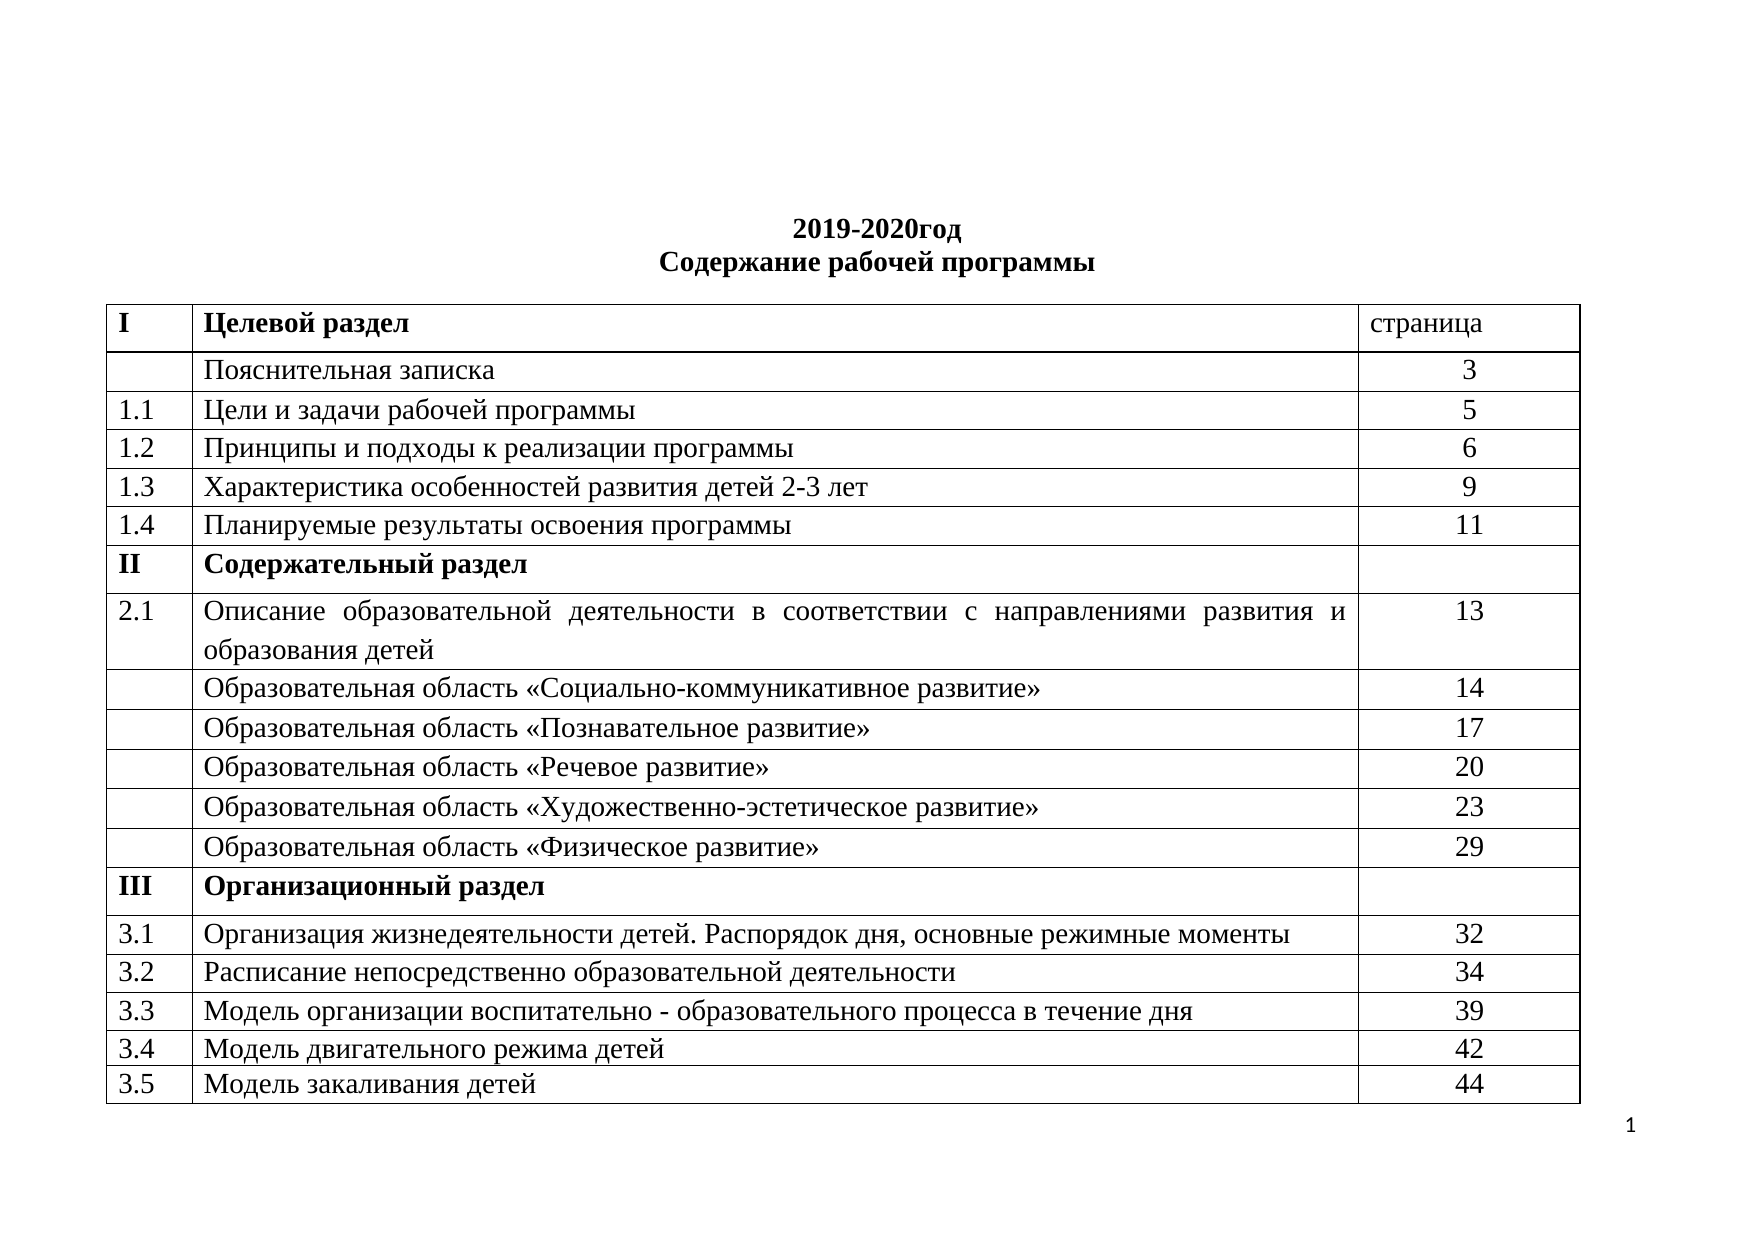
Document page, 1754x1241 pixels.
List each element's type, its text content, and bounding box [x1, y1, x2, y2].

table_cell [107, 829, 192, 867]
table_cell 13 [1359, 594, 1579, 669]
table_cell Модель двигательного режима детей [193, 1031, 1358, 1065]
table_cell 3.1 [107, 916, 192, 953]
table_cell 39 [1359, 993, 1579, 1030]
table_cell 23 [1359, 789, 1579, 828]
table_cell Пояснительная записка [193, 353, 1358, 391]
table_cell Описание образовательной деятельности в соответствии с направлениями развития и образования детей [193, 594, 1358, 669]
table_cell 1.3 [107, 469, 192, 506]
table_cell III [107, 868, 192, 915]
table_cell 3.2 [107, 955, 192, 992]
table_cell 1.1 [107, 392, 192, 429]
table_cell 42 [1359, 1031, 1579, 1065]
table_cell 29 [1359, 829, 1579, 867]
table_header страница [1359, 305, 1579, 351]
table_cell 3.5 [107, 1066, 192, 1103]
table_cell Организация жизнедеятельности детей. Распорядок дня, основные режимные моменты [193, 916, 1358, 953]
table_cell [107, 670, 192, 709]
table_cell [1359, 868, 1579, 915]
table_cell Характеристика особенностей развития детей 2-3 лет [193, 469, 1358, 506]
table_cell Модель закаливания детей [193, 1066, 1358, 1103]
table_cell 11 [1359, 507, 1579, 545]
table_cell 2.1 [107, 594, 192, 669]
table_cell Принципы и подходы к реализации программы [193, 430, 1358, 468]
table_cell [107, 750, 192, 788]
table_cell 5 [1359, 392, 1579, 429]
table_cell Образовательная область «Физическое развитие» [193, 829, 1358, 867]
table_cell Образовательная область «Художественно-эстетическое развитие» [193, 789, 1358, 828]
table_cell 17 [1359, 710, 1579, 748]
table_cell [1359, 546, 1579, 592]
table_cell [107, 710, 192, 748]
table_cell 3.4 [107, 1031, 192, 1065]
table_cell 6 [1359, 430, 1579, 468]
table_cell 1.2 [107, 430, 192, 468]
table_cell 44 [1359, 1066, 1579, 1103]
table_cell Расписание непосредственно образовательной деятельности [193, 955, 1358, 992]
table_cell 32 [1359, 916, 1579, 953]
table_cell Планируемые результаты освоения программы [193, 507, 1358, 545]
table_header I [107, 305, 192, 351]
table_cell Содержательный раздел [193, 546, 1358, 592]
text Содержание рабочей программы [118, 244, 1636, 278]
table_cell Образовательная область «Речевое развитие» [193, 750, 1358, 788]
table_cell II [107, 546, 192, 592]
table_cell Организационный раздел [193, 868, 1358, 915]
table_cell [107, 353, 192, 391]
table_cell 3 [1359, 353, 1579, 391]
text 2019-2020год [118, 211, 1636, 244]
table_cell 3.3 [107, 993, 192, 1030]
table_cell Модель организации воспитательно - образовательного процесса в течение дня [193, 993, 1358, 1030]
table_cell 14 [1359, 670, 1579, 709]
table_cell Цели и задачи рабочей программы [193, 392, 1358, 429]
table_cell Образовательная область «Социально-коммуникативное развитие» [193, 670, 1358, 709]
table_cell 34 [1359, 955, 1579, 992]
table_cell Образовательная область «Познавательное развитие» [193, 710, 1358, 748]
table_header Целевой раздел [193, 305, 1358, 351]
table_cell 9 [1359, 469, 1579, 506]
table_cell 20 [1359, 750, 1579, 788]
table_cell 1.4 [107, 507, 192, 545]
table_cell [107, 789, 192, 828]
